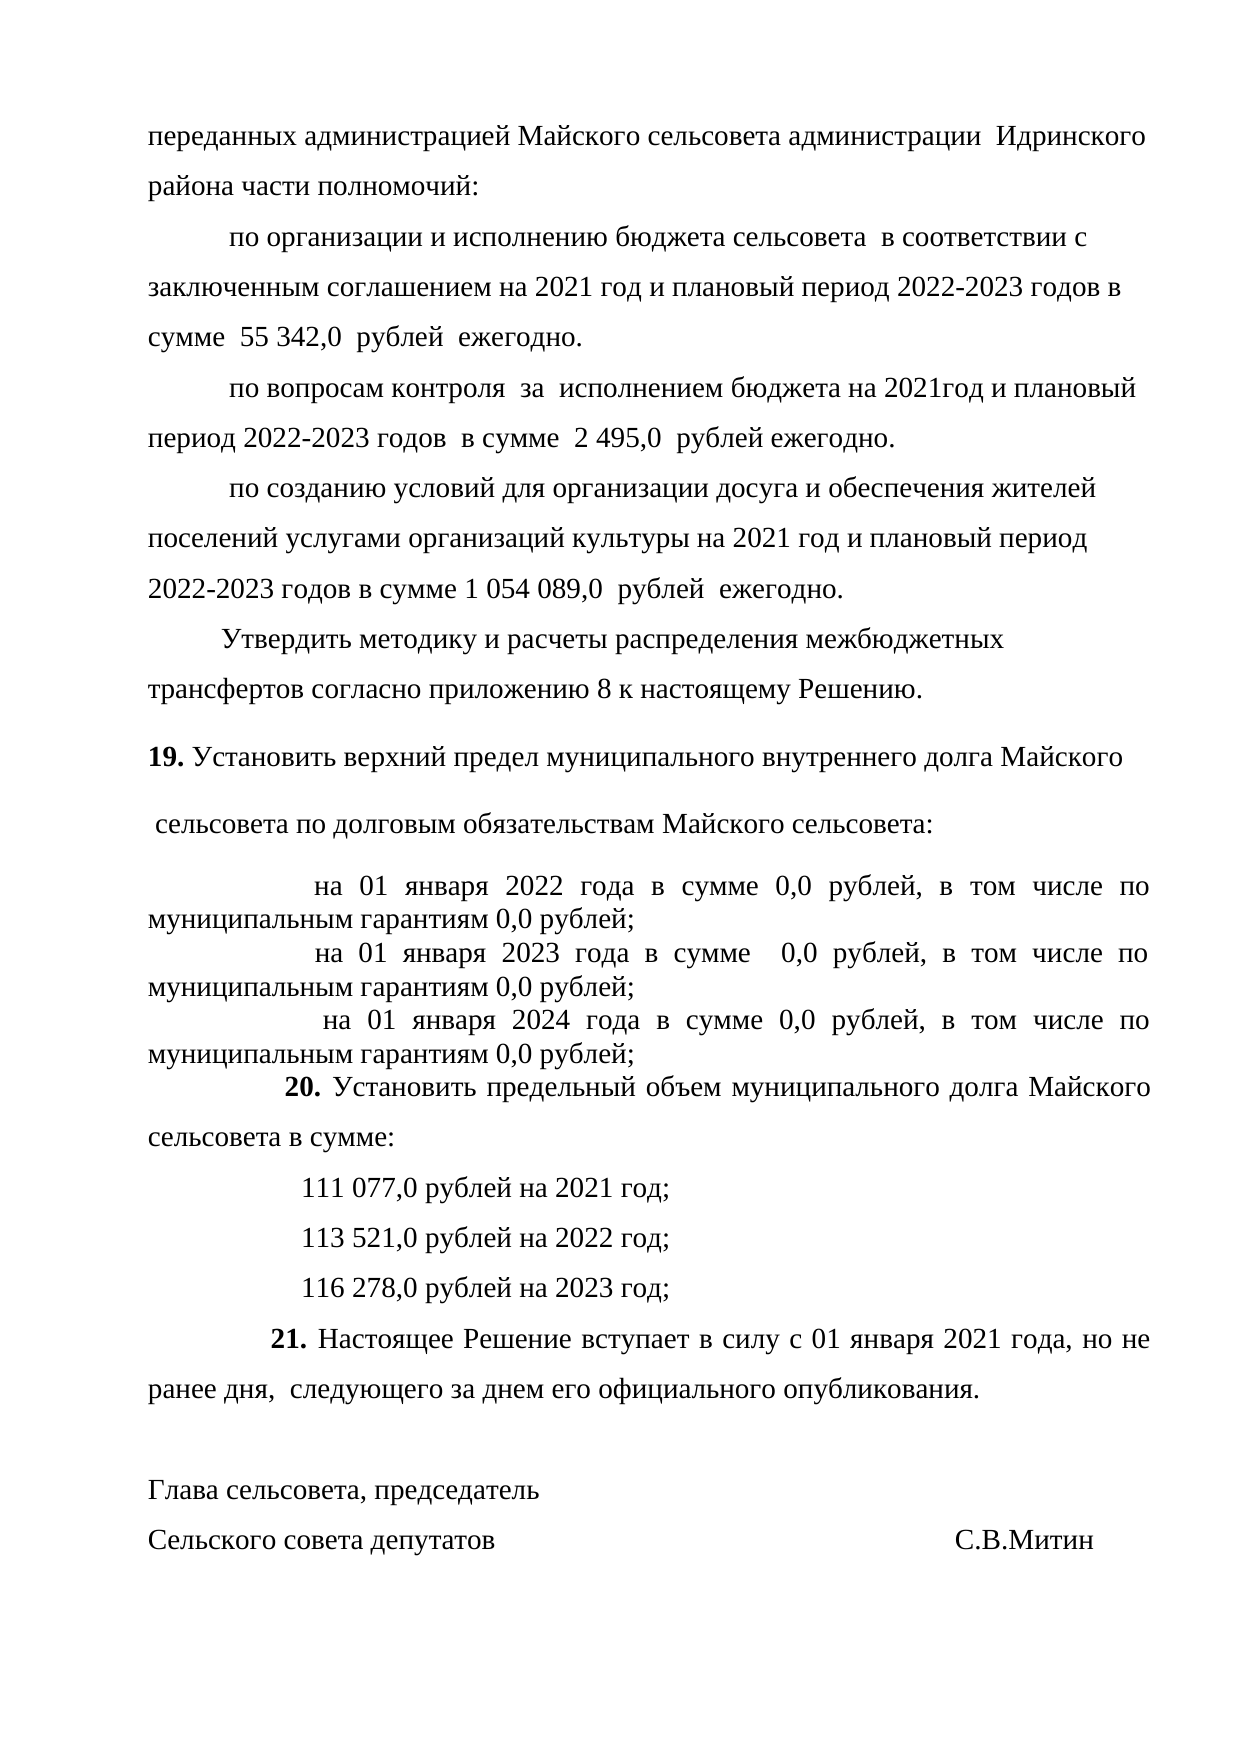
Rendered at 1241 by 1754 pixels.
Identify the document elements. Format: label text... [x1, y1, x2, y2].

text 113 521,0 рублей на 2022 год; [148, 1220, 1152, 1254]
text трансфертов согласно приложению 8 к настоящему Решению. [148, 672, 1152, 705]
text Глава сельсовета, председатель [148, 1472, 1152, 1505]
text 20. Установить предельный объем муниципального долга Майского сельсовета в сумме: [148, 1069, 1152, 1153]
text по организации и исполнению бюджета сельсовета в соответствии с заключенным соглашением на 2021 год и плановый период 2022-2023 годов в сумме 55 342,0 рублей ежегодно. [148, 219, 1152, 353]
text Сельского совета депутатов С.В.Митин [148, 1522, 1152, 1556]
text на 01 января 2023 года в сумме 0,0 рублей, в том числе по муниципальным гарантиям 0,0 рублей; [148, 935, 1152, 1002]
text 21. Настоящее Решение вступает в силу с 01 января 2021 года, но не ранее дня, следующего за днем его официального опубликования. [148, 1321, 1152, 1405]
text на 01 января 2024 года в сумме 0,0 рублей, в том числе по муниципальным гарантиям 0,0 рублей; [148, 1002, 1152, 1069]
text по созданию условий для организации досуга и обеспечения жителей поселений услугами организаций культуры на 2021 год и плановый период 2022-2023 годов в сумме 1 054 089,0 рублей ежегодно. [148, 470, 1152, 604]
text по вопросам контроля за исполнением бюджета на 2021год и плановый период 2022-2023 годов в сумме 2 495,0 рублей ежегодно. [148, 370, 1152, 453]
text 116 278,0 рублей на 2023 год; [148, 1271, 1152, 1304]
text на 01 января 2022 года в сумме 0,0 рублей, в том числе по муниципальным гарантиям 0,0 рублей; [148, 868, 1152, 935]
text сельсовета по долговым обязательствам Майского сельсовета: [148, 806, 1152, 839]
text 19. Установить верхний предел муниципального внутреннего долга Майского [148, 739, 1152, 772]
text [148, 118, 1152, 202]
text Утвердить методику и расчеты распределения межбюджетных [148, 621, 1152, 655]
text 111 077,0 рублей на 2021 год; [148, 1170, 1152, 1203]
